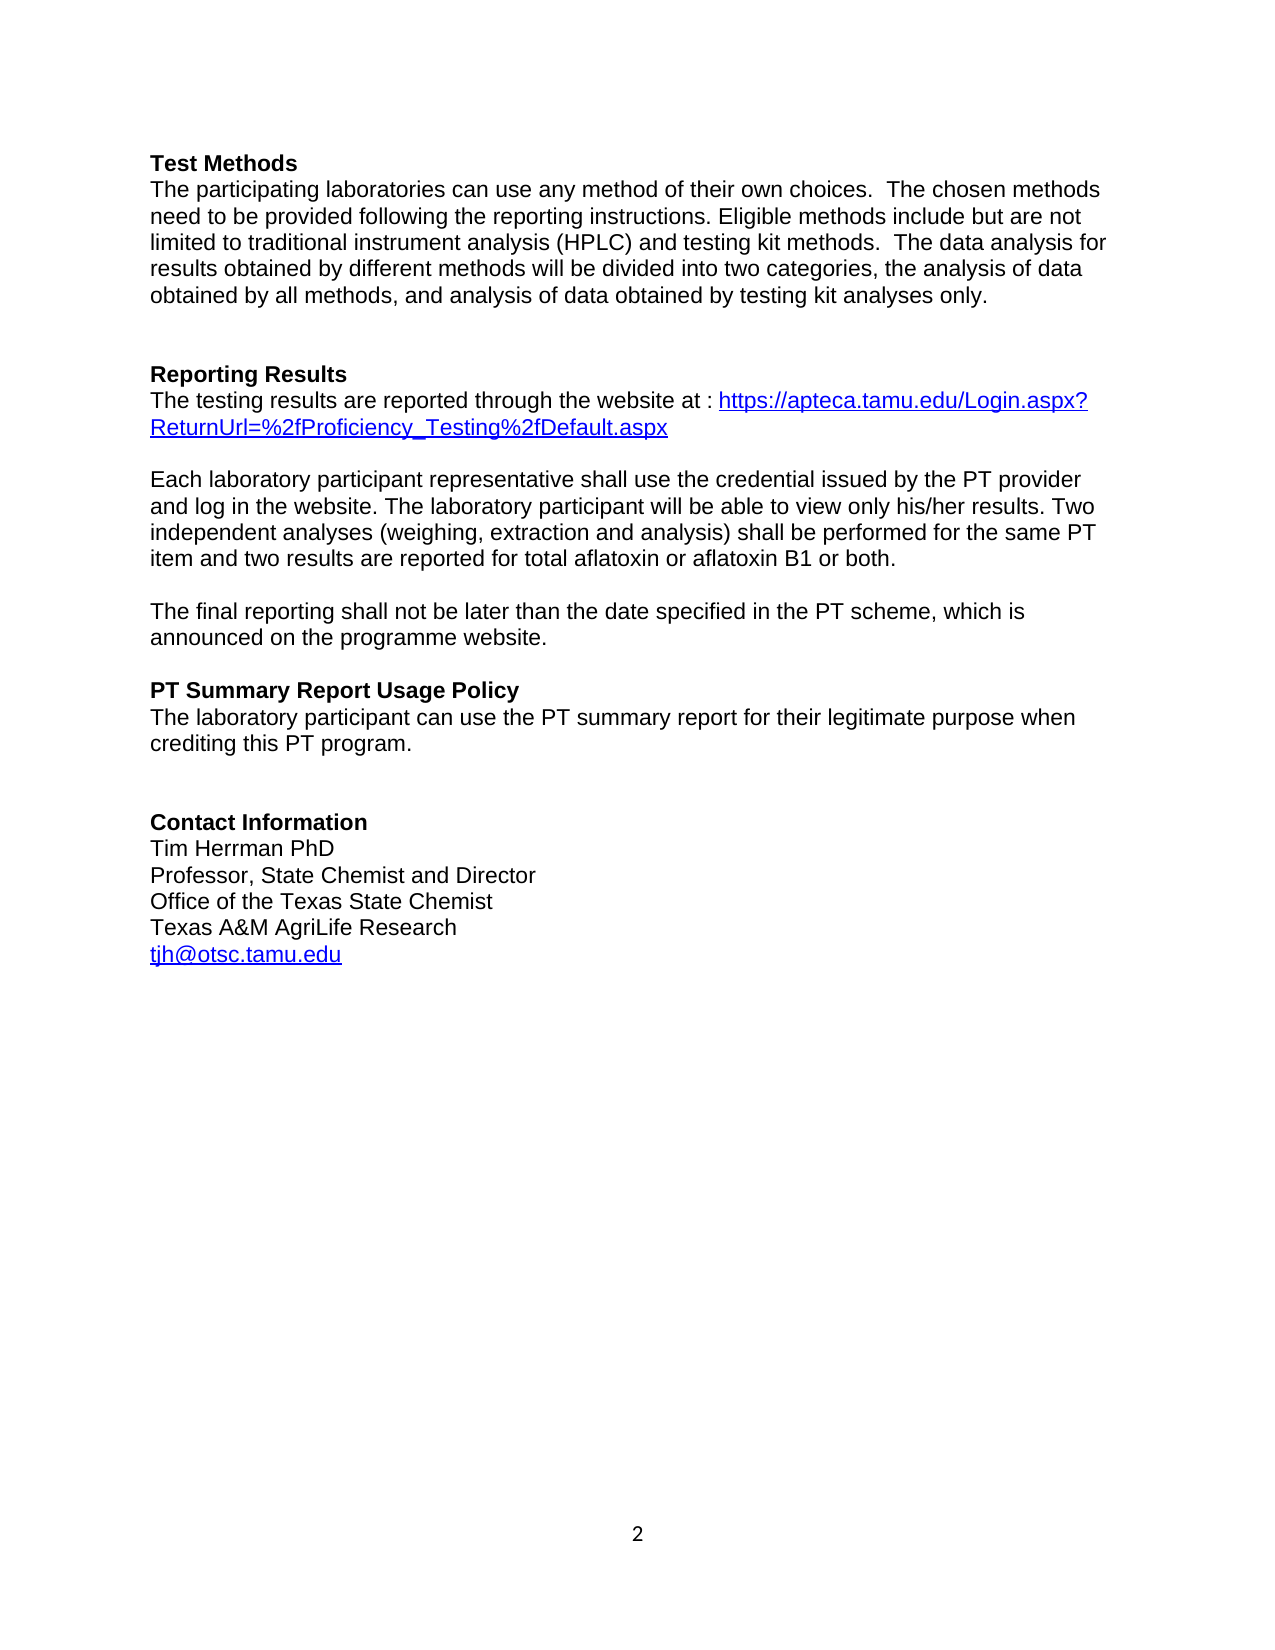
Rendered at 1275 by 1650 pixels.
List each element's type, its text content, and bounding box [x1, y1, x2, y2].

text The laboratory participant can use the PT summary report for their legitimate purpose when crediting this PT program. [150, 703, 1125, 756]
text Each laboratory participant representative shall use the credential issued by the PT provider and log in the website. The laboratory participant will be able to view only his/her results. Two independent analyses (weighing, extraction and analysis) shall be performed for the same PT item and two results are reported for total aflatoxin or aflatoxin B1 or both. [150, 466, 1125, 572]
text Professor, State Chemist and Director [150, 862, 1125, 888]
text The participating laboratories can use any method of their own choices. The chosen methods need to be provided following the reporting instructions. Eligible methods include but are not limited to traditional instrument analysis (HPLC) and testing kit methods. The data analysis for results obtained by different methods will be divided into two categories, the analysis of data obtained by all methods, and analysis of data obtained by testing kit analyses only. [150, 176, 1125, 308]
text Contact Information [150, 809, 1125, 835]
text PT Summary Report Usage Policy [150, 677, 1125, 703]
text Reporting Results [150, 361, 1125, 387]
text tjh@otsc.tamu.edu [150, 941, 1125, 967]
text The final reporting shall not be later than the date specified in the PT scheme, which is announced on the programme website. [150, 598, 1125, 651]
text Texas A&M AgriLife Research [150, 914, 1125, 941]
text The testing results are reported through the website at : https://apteca.tamu.edu/Login.aspx?ReturnUrl=%2fProficiency_Testing%2fDefault.aspx [150, 387, 1125, 440]
text Test Methods [150, 150, 1125, 176]
text Tim Herrman PhD [150, 835, 1125, 862]
text Office of the Texas State Chemist [150, 888, 1125, 914]
